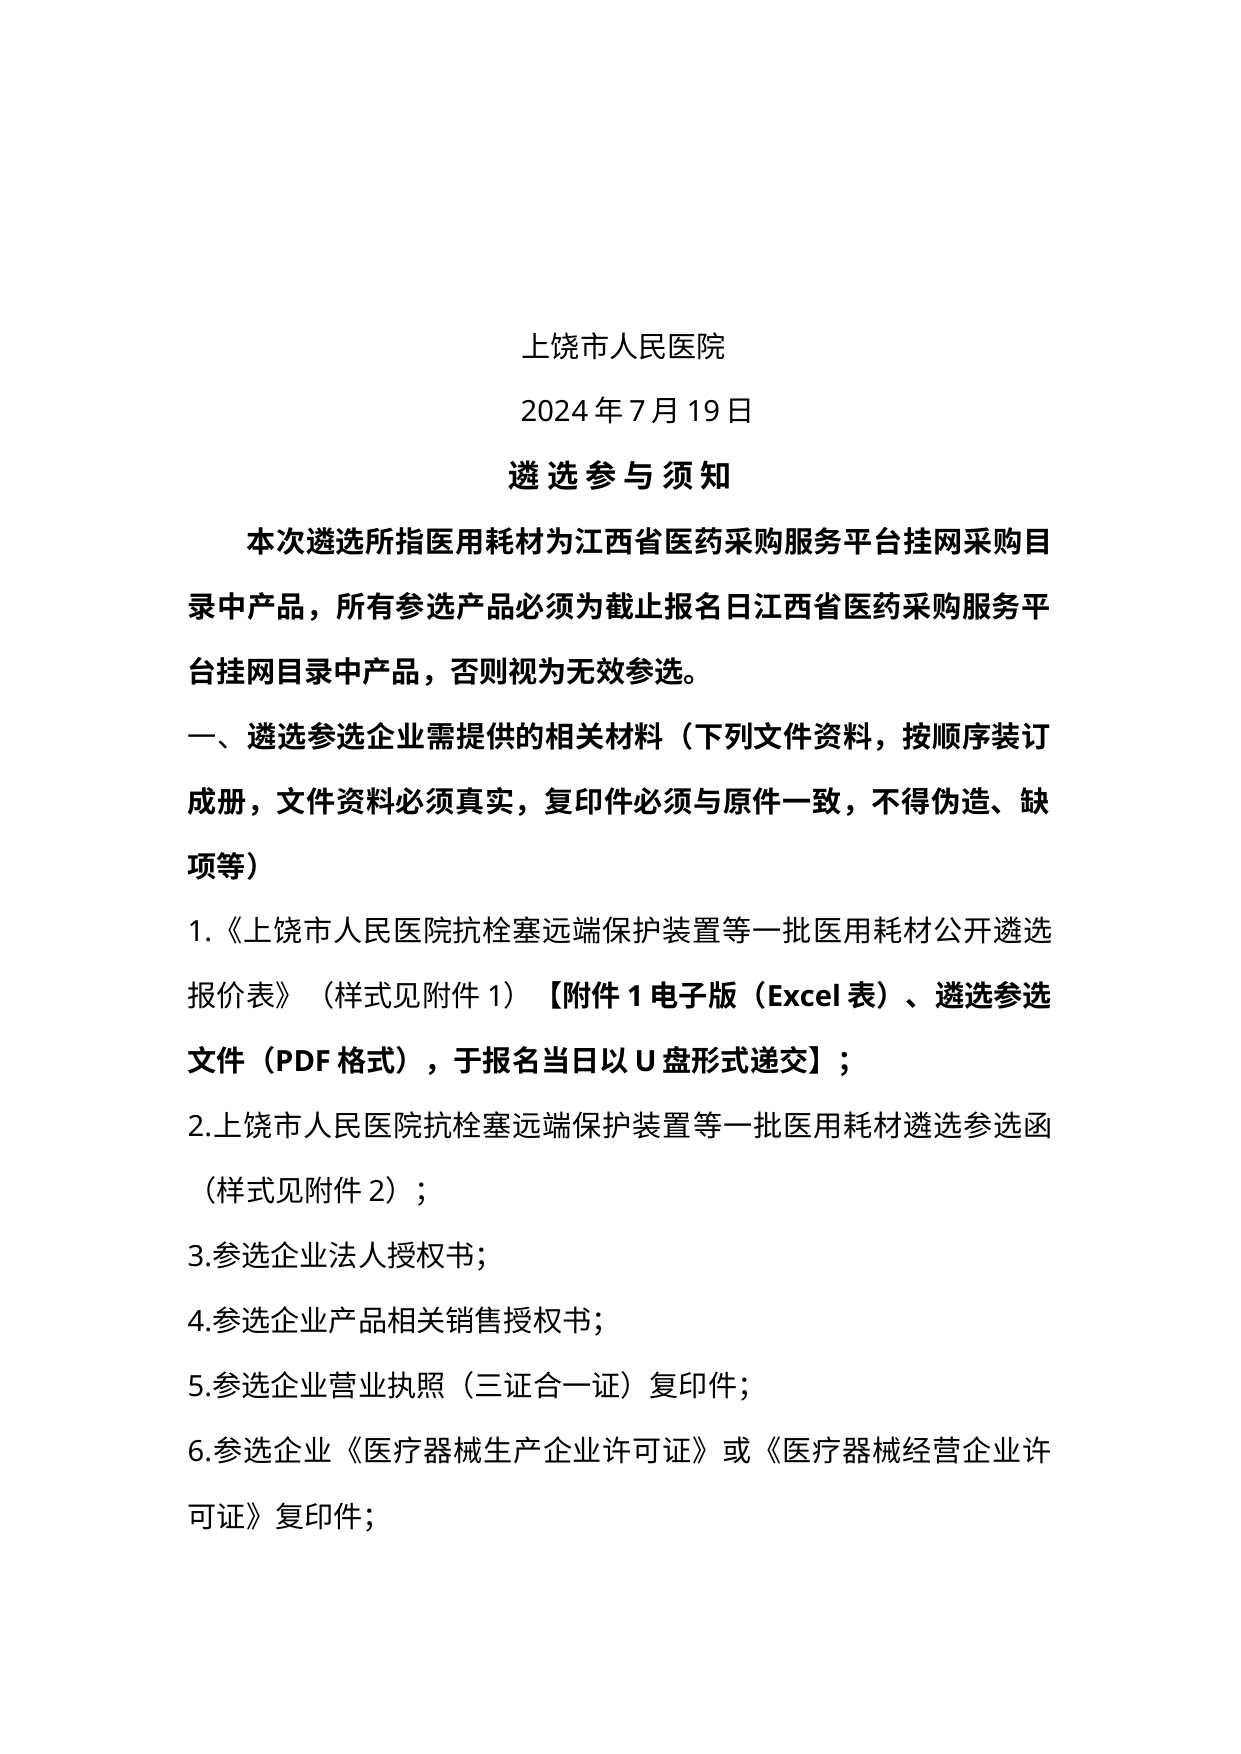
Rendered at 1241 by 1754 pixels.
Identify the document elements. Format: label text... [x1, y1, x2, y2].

text 2.上饶市人民医院抗栓塞远端保护装置等一批医用耗材遴选参选函（样式见附件2）； [187, 1092, 1053, 1222]
text 4.参选企业产品相关销售授权书； [187, 1287, 1053, 1352]
text 5.参选企业营业执照（三证合一证）复印件； [187, 1352, 1053, 1417]
text 1.《上饶市人民医院抗栓塞远端保护装置等一批医用耗材公开遴选报价表》（样式见附件1）【附件1电子版（Excel表）、遴选参选文件（PDF格式），于报名当日以U盘形式递交】； [187, 897, 1053, 1092]
text 本次遴选所指医用耗材为江西省医药采购服务平台挂网采购目录中产品，所有参选产品必须为截止报名日江西省医药采购服务平台挂网目录中产品，否则视为无效参选。 [187, 507, 1053, 702]
text 遴 选 参 与 须 知 [187, 442, 1053, 507]
text 2024年7月19日 [187, 377, 1053, 442]
text 6.参选企业《医疗器械生产企业许可证》或《医疗器械经营企业许可证》复印件； [187, 1417, 1053, 1547]
text 3.参选企业法人授权书； [187, 1222, 1053, 1287]
text 上饶市人民医院 [187, 312, 1053, 377]
text 一、遴选参选企业需提供的相关材料（下列文件资料，按顺序装订成册，文件资料必须真实，复印件必须与原件一致，不得伪造、缺项等） [187, 702, 1053, 897]
